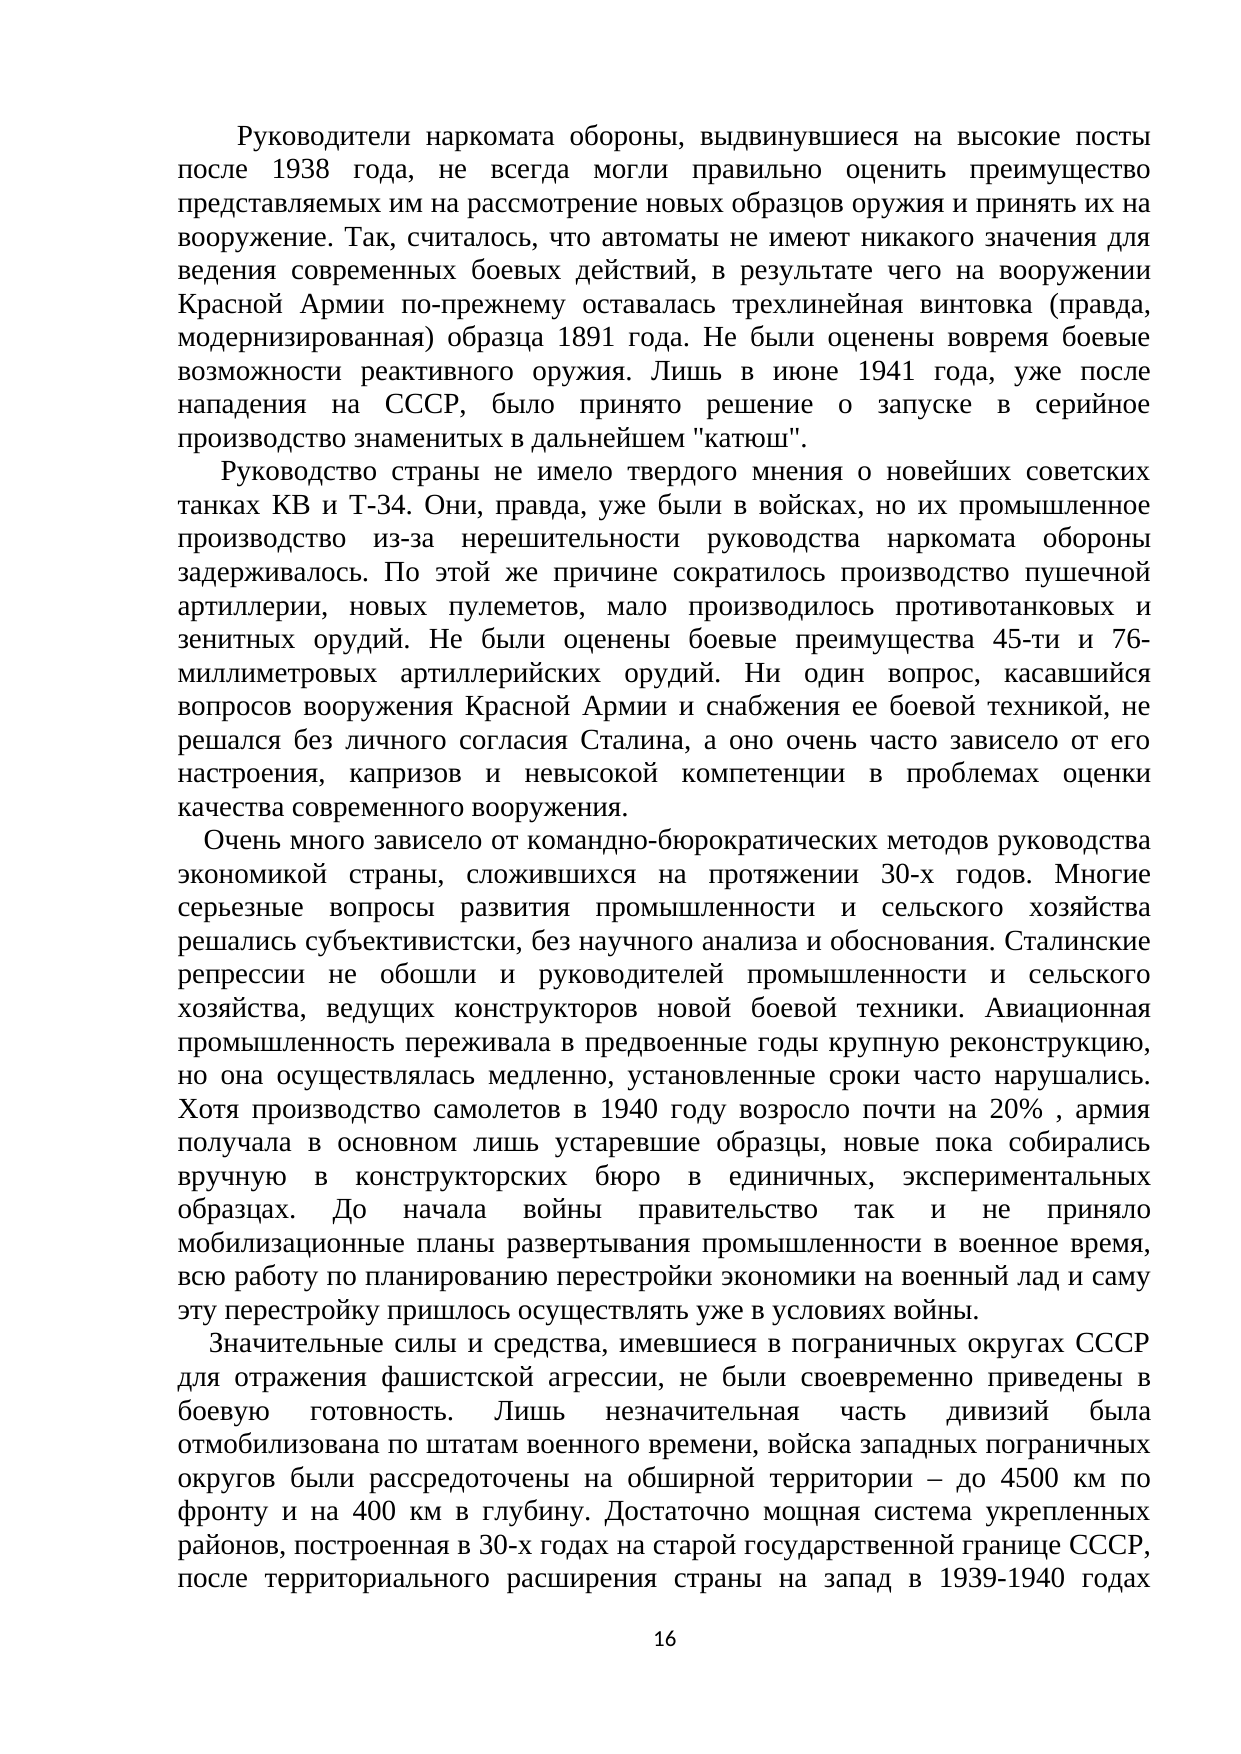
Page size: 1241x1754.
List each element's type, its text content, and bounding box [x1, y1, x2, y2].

text Руководители наркомата обороны, выдвинувшиеся на высокие посты после 1938 года, не всегда могли правильно оценить преимущество представляемых им на рассмотрение новых образцов оружия и принять их на вооружение. Так, считалось, что автоматы не имеют никакого значения для ведения современных боевых действий, в результате чего на вооружении Красной Армии по-прежнему оставалась трехлинейная винтовка (правда, модернизированная) образца 1891 года. Не были оценены вовремя боевые возможности реактивного оружия. Лишь в июне 1941 года, уже после нападения на СССР, было принято решение о запуске в серийное производство знаменитых в дальнейшем "катюш". [177, 118, 1152, 453]
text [177, 1326, 1152, 1594]
text Руководство страны не имело твердого мнения о новейших советских танках КВ и Т-34. Они, правда, уже были в войсках, но их промышленное производство из-за нерешительности руководства наркомата обороны задерживалось. По этой же причине сократилось производство пушечной артиллерии, новых пулеметов, мало производилось противотанковых и зенитных орудий. Не были оценены боевые преимущества 45-ти и 76-миллиметровых артиллерийских орудий. Ни один вопрос, касавшийся вопросов вооружения Красной Армии и снабжения ее боевой техникой, не решался без личного согласия Сталина, а оно очень часто зависело от его настроения, капризов и невысокой компетенции в проблемах оценки качества современного вооружения. [177, 453, 1152, 822]
text Очень много зависело от командно-бюрократических методов руководства экономикой страны, сложившихся на протяжении 30-х годов. Многие серьезные вопросы развития промышленности и сельского хозяйства решались субъективистски, без научного анализа и обоснования. Сталинские репрессии не обошли и руководителей промышленности и сельского хозяйства, ведущих конструкторов новой боевой техники. Авиационная промышленность переживала в предвоенные годы крупную реконструкцию, но она осуществлялась медленно, установленные сроки часто нарушались. Хотя производство самолетов в 1940 году возросло почти на 20% , армия получала в основном лишь устаревшие образцы, новые пока собирались вручную в конструкторских бюро в единичных, экспериментальных образцах. До начала войны правительство так и не приняло мобилизационные планы развертывания промышленности в военное время, всю работу по планированию перестройки экономики на военный лад и саму эту перестройку пришлось осуществлять уже в условиях войны. [177, 822, 1152, 1326]
